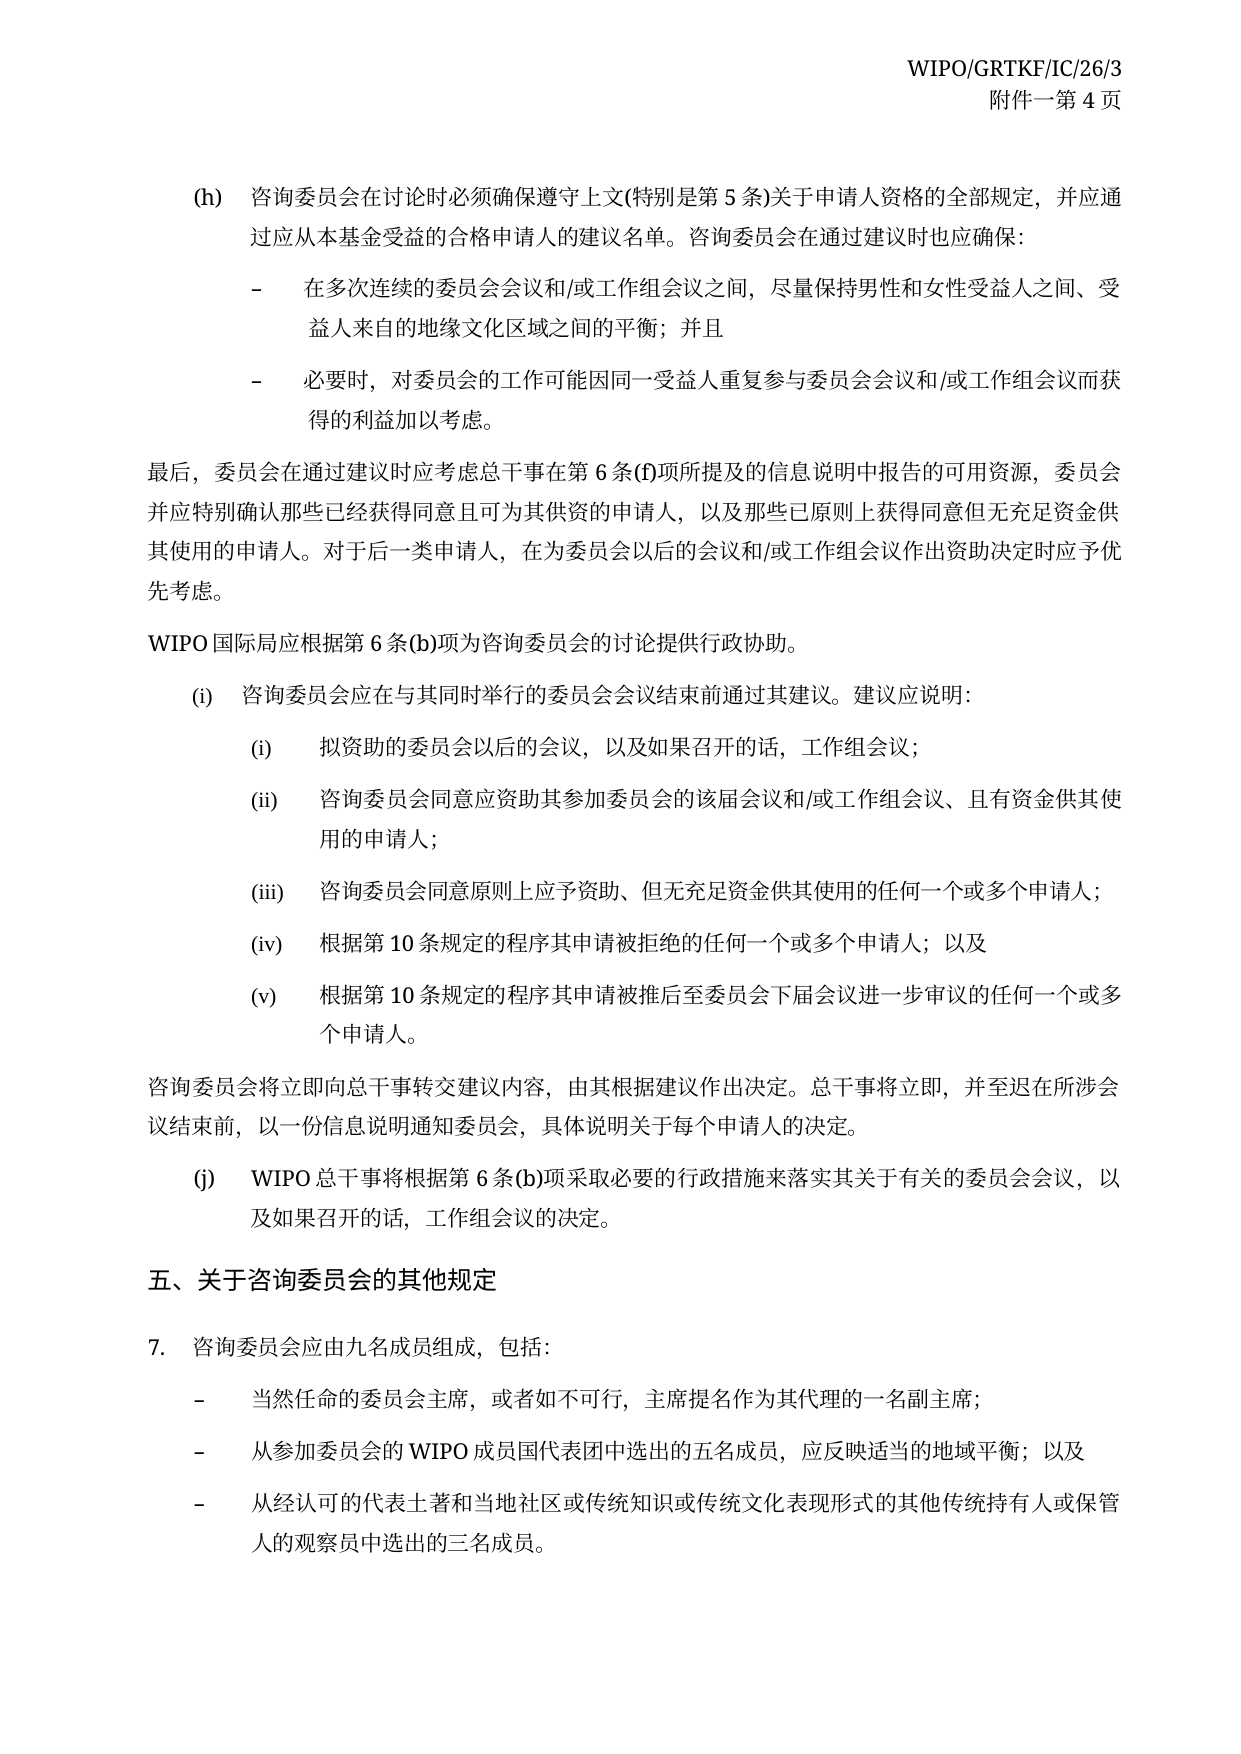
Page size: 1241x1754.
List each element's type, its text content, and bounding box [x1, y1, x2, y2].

text (iii) 咨询委员会同意原则上应予资助、但无充足资金供其使用的任何一个或多个申请人； [251, 866, 1122, 905]
text (ii) 咨询委员会同意应资助其参加委员会的该届会议和/或工作组会议、且有资金供其使用的申请人； [251, 774, 1122, 853]
text (i) 咨询委员会应在与其同时举行的委员会会议结束前通过其建议。建议应说明： [191, 670, 1122, 709]
text (v) 根据第10条规定的程序其申请被推后至委员会下届会议进一步审议的任何一个或多个申请人。 [251, 970, 1122, 1049]
text 咨询委员会将立即向总干事转交建议内容，由其根据建议作出决定。总干事将立即，并至迟在所涉会议结束前，以一份信息说明通知委员会，具体说明关于每个申请人的决定。 [148, 1062, 1122, 1141]
text (i) 拟资助的委员会以后的会议，以及如果召开的话，工作组会议； [251, 722, 1122, 762]
text (h) 咨询委员会在讨论时必须确保遵守上文(特别是第5条)关于申请人资格的全部规定，并应通过应从本基金受益的合格申请人的建议名单。咨询委员会在通过建议时也应确保： [193, 172, 1122, 251]
text 7. 咨询委员会应由九名成员组成，包括： [148, 1322, 1122, 1362]
text (iv) 根据第10条规定的程序其申请被拒绝的任何一个或多个申请人；以及 [251, 918, 1122, 957]
list 从参加委员会的WIPO成员国代表团中选出的五名成员，应反映适当的地域平衡；以及 [193, 1426, 1122, 1466]
list 从经认可的代表土著和当地社区或传统知识或传统文化表现形式的其他传统持有人或保管人的观察员中选出的三名成员。 [193, 1478, 1122, 1557]
list 必要时，对委员会的工作可能因同一受益人重复参与委员会会议和/或工作组会议而获得的利益加以考虑。 [251, 355, 1122, 434]
text WIPO国际局应根据第6条(b)项为咨询委员会的讨论提供行政协助。 [148, 618, 1122, 657]
text 五、关于咨询委员会的其他规定 [148, 1257, 1122, 1297]
text 最后，委员会在通过建议时应考虑总干事在第6条(f)项所提及的信息说明中报告的可用资源，委员会并应特别确认那些已经获得同意且可为其供资的申请人，以及那些已原则上获得同意但无充足资金供其使用的申请人。对于后一类申请人，在为委员会以后的会议和/或工作组会议作出资助决定时应予优先考虑。 [148, 447, 1122, 605]
list 当然任命的委员会主席，或者如不可行，主席提名作为其代理的一名副主席； [193, 1374, 1122, 1414]
list 在多次连续的委员会会议和/或工作组会议之间，尽量保持男性和女性受益人之间、受益人来自的地缘文化区域之间的平衡；并且 [251, 264, 1122, 343]
text (j) WIPO总干事将根据第6条(b)项采取必要的行政措施来落实其关于有关的委员会会议，以及如果召开的话，工作组会议的决定。 [193, 1153, 1122, 1232]
